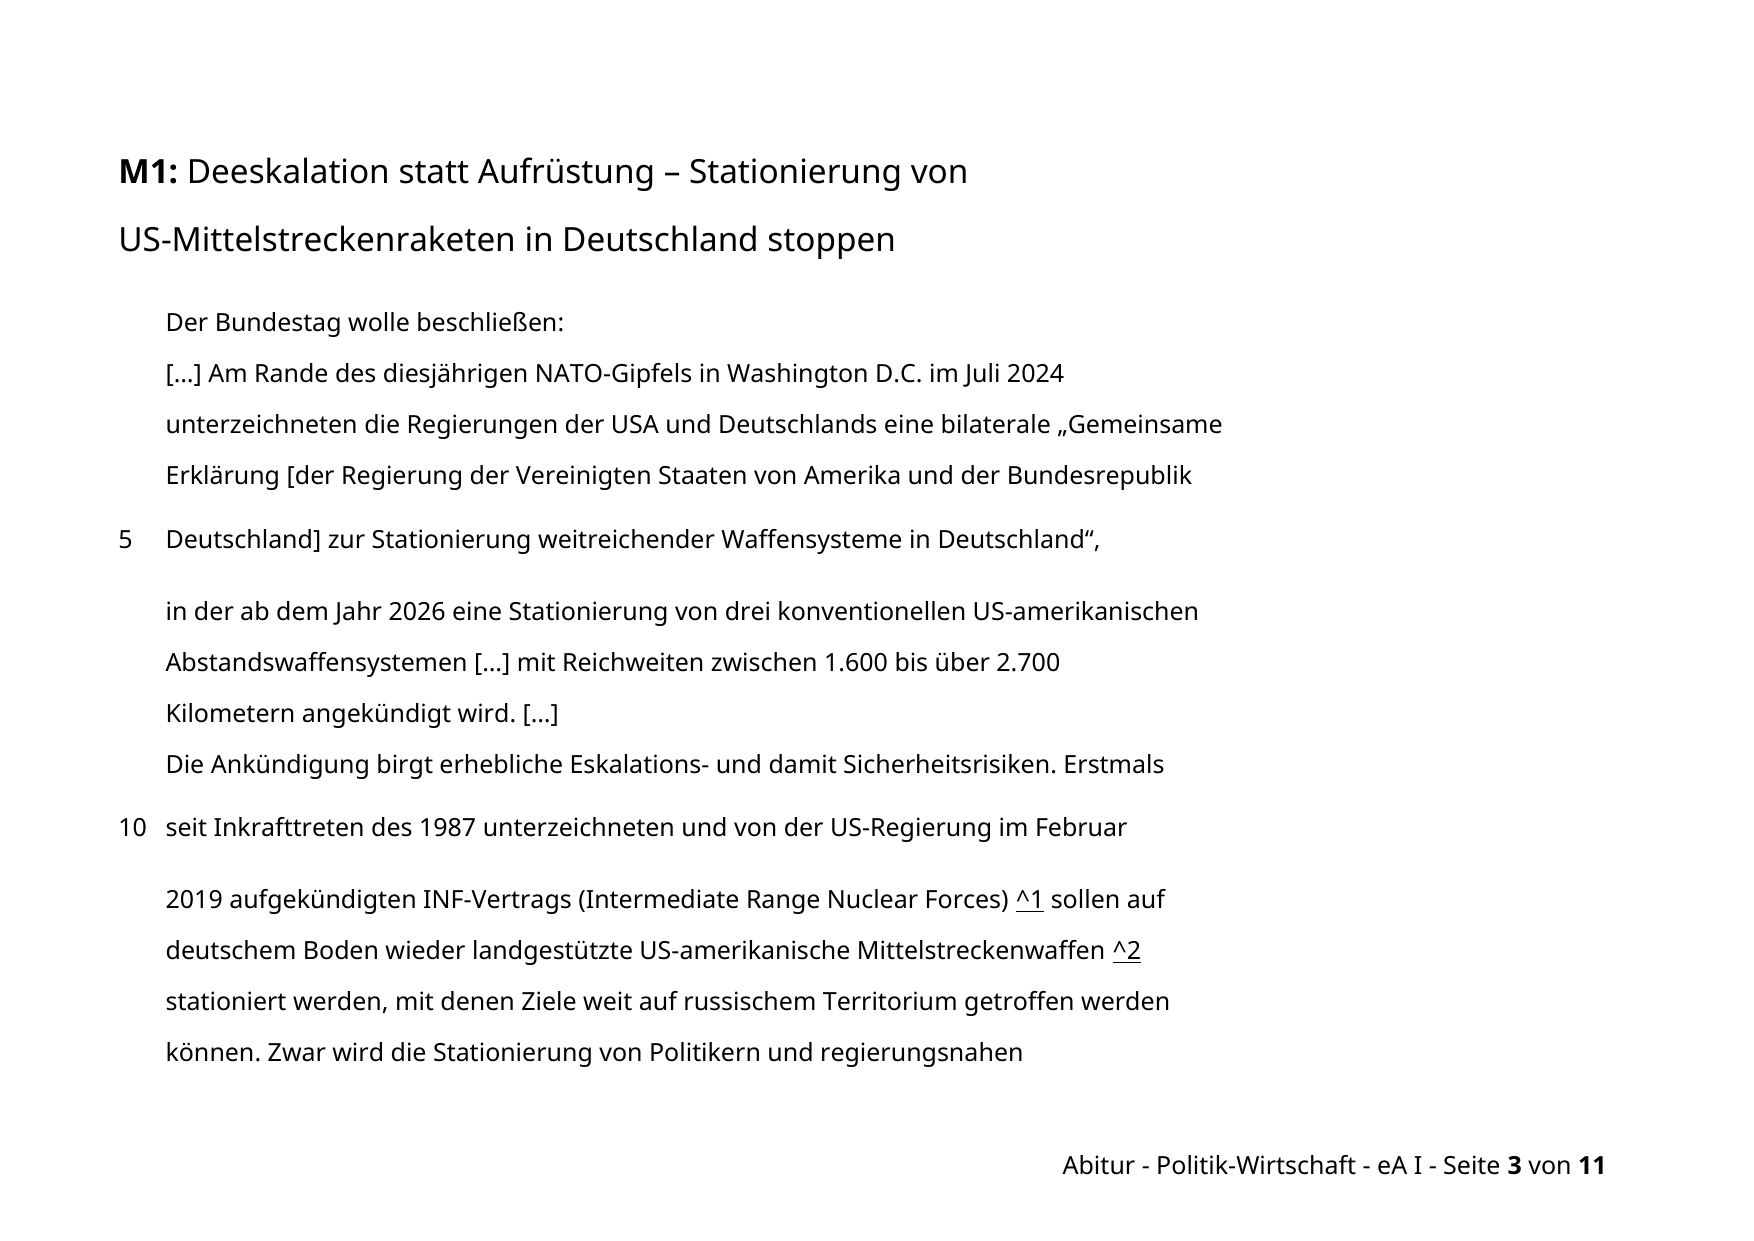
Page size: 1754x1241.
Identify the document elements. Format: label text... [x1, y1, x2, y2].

list deutschem Boden wieder landgestützte US-amerikanische Mittelstreckenwaffen ^2 [165, 933, 1606, 967]
list Abstandswaffensystemen […] mit Reichweiten zwischen 1.600 bis über 2.700 [165, 644, 1606, 678]
list Der Bundestag wolle beschließen: [165, 305, 1606, 339]
list 2019 aufgekündigten INF-Vertrags (Intermediate Range Nuclear Forces) ^1 sollen auf [165, 882, 1606, 916]
list stationiert werden, mit denen Ziele weit auf russischem Territorium getroffen werden [165, 984, 1606, 1018]
list Erklärung [der Regierung der Vereinigten Staaten von Amerika und der Bundesrepublik [165, 458, 1606, 492]
list in der ab dem Jahr 2026 eine Stationierung von drei konventionellen US-amerikanischen [165, 593, 1606, 627]
list Die Ankündigung birgt erhebliche Eskalations- und damit Sicherheitsrisiken. Erstmals [165, 746, 1606, 780]
list unterzeichneten die Regierungen der USA und Deutschlands eine bilaterale „Gemeinsame [165, 407, 1606, 441]
list […] Am Rande des diesjährigen NATO-Gipfels in Washington D.C. im Juli 2024 [165, 356, 1606, 390]
subtitle M1: Deeskalation statt Aufrüstung – Stationierung von US-Mittelstreckenraketen in Deutschland stoppen [118, 148, 1606, 261]
list 5 Deutschland] zur Stationierung weitreichender Waffensysteme in Deutschland“, [118, 521, 1606, 555]
list 10 seit Inkrafttreten des 1987 unterzeichneten und von der US-Regierung im Februar [118, 810, 1606, 844]
list können. Zwar wird die Stationierung von Politikern und regierungsnahen [165, 1035, 1606, 1069]
list Kilometern angekündigt wird. […] [165, 695, 1606, 729]
